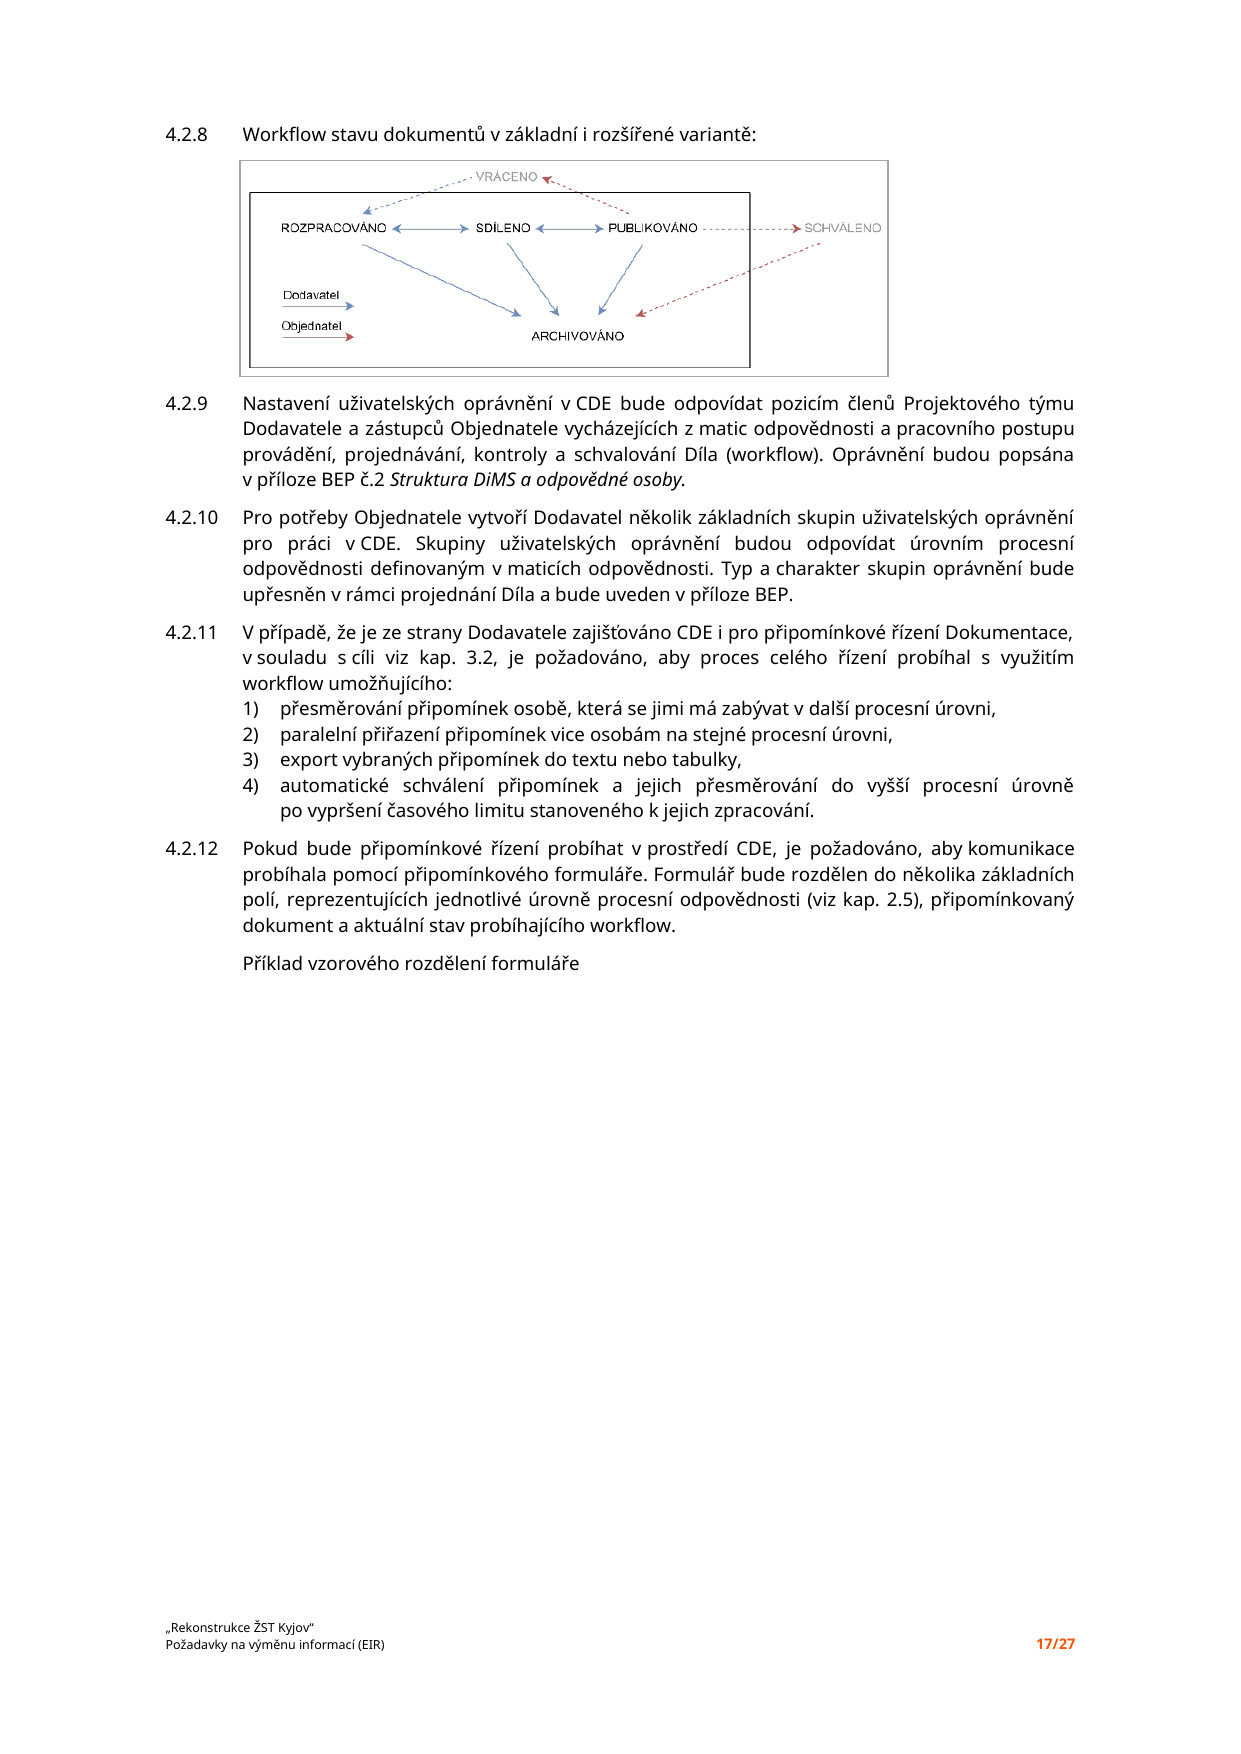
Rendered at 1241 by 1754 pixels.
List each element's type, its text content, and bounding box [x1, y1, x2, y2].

list přesměrování připomínek osobě, která se jimi má zabývat v další procesní úrovni, [242, 696, 1075, 721]
text Pokud bude připomínkové řízení probíhat v prostředí CDE, je požadováno, aby komunikace probíhala pomocí připomínkového formuláře. Formulář bude rozdělen do několika základních polí, reprezentujících jednotlivé úrovně procesní odpovědnosti (viz kap. 2.5), připomínkovaný dokument a aktuální stav probíhajícího workflow. [165, 836, 1075, 938]
text V případě, že je ze strany Dodavatele zajišťováno CDE i pro připomínkové řízení Dokumentace, v souladu s cíli viz kap. 3.2, je požadováno, aby proces celého řízení probíhal s využitím workflow umožňujícího: [165, 619, 1075, 696]
text Pro potřeby Objednatele vytvoří Dodavatel několik základních skupin uživatelských oprávnění pro práci v CDE. Skupiny uživatelských oprávnění budou odpovídat úrovním procesní odpovědnosti definovaným v maticích odpovědnosti. Typ a charakter skupin oprávnění bude upřesněn v rámci projednání Díla a bude uveden v příloze BEP. [165, 504, 1075, 606]
text Workflow stavu dokumentů v základní i rozšířené variantě: [165, 122, 1075, 147]
picture [249, 161, 882, 368]
text Nastavení uživatelských oprávnění v CDE bude odpovídat pozicím členů Projektového týmu Dodavatele a zástupců Objednatele vycházejících z matic odpovědnosti a pracovního postupu provádění, projednávání, kontroly a schvalování Díla (workflow). Oprávnění budou popsána v příloze BEP č.2 Struktura DiMS a odpovědné osoby. [165, 390, 1075, 492]
list automatické schválení připomínek a jejich přesměrování do vyšší procesní úrovně po vypršení časového limitu stanoveného k jejich zpracování. [242, 772, 1075, 823]
list export vybraných připomínek do textu nebo tabulky, [242, 747, 1075, 772]
list paralelní přiřazení připomínek vice osobám na stejné procesní úrovni, [242, 721, 1075, 747]
list Příklad vzorového rozdělení formuláře [242, 950, 1075, 976]
